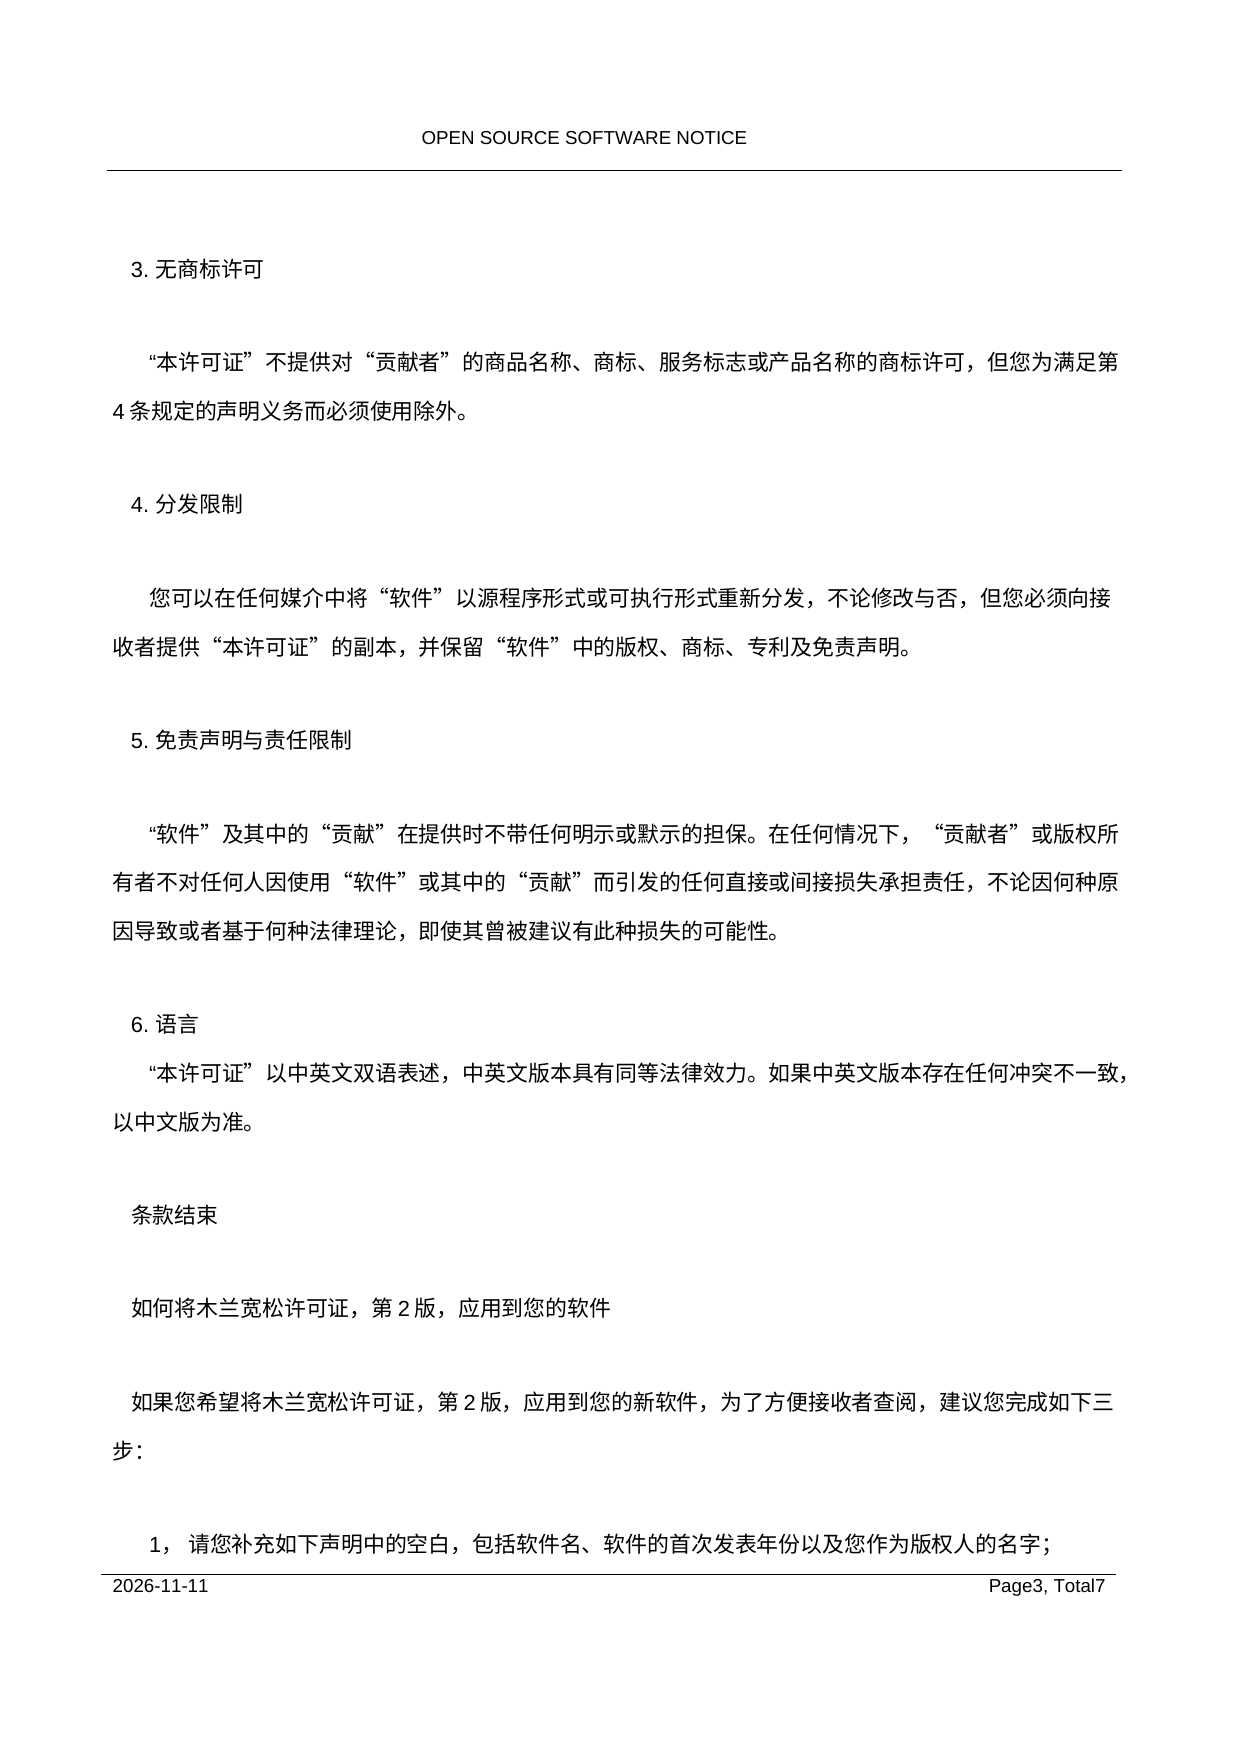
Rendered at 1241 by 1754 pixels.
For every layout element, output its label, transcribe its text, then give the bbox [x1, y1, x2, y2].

text “本许可证”以中英文双语表述，中英文版本具有同等法律效力。如果中英文版本存在任何冲突不一致，以中文版为准。 [112, 1055, 1128, 1137]
text 条款结束 [112, 1198, 1128, 1230]
text “本许可证”不提供对“贡献者”的商品名称、商标、服务标志或产品名称的商标许可，但您为满足第4条规定的声明义务而必须使用除外。 [112, 345, 1128, 426]
text 4. 分发限制 [112, 487, 1128, 519]
text 3. 无商标许可 [112, 251, 1128, 284]
text 您可以在任何媒介中将“软件”以源程序形式或可执行形式重新分发，不论修改与否，但您必须向接收者提供“本许可证”的副本，并保留“软件”中的版权、商标、专利及免责声明。 [112, 581, 1128, 662]
text 5. 免责声明与责任限制 [112, 723, 1128, 755]
text 1， 请您补充如下声明中的空白，包括软件名、软件的首次发表年份以及您作为版权人的名字； [112, 1527, 1128, 1559]
text 如果您希望将木兰宽松许可证，第2版，应用到您的新软件，为了方便接收者查阅，建议您完成如下三步： [112, 1384, 1128, 1466]
text 6. 语言 [112, 1007, 1128, 1039]
text “软件”及其中的“贡献”在提供时不带任何明示或默示的担保。在任何情况下，“贡献者”或版权所有者不对任何人因使用“软件”或其中的“贡献”而引发的任何直接或间接损失承担责任，不论因何种原因导致或者基于何种法律理论，即使其曾被建议有此种损失的可能性。 [112, 816, 1128, 946]
text 如何将木兰宽松许可证，第2版，应用到您的软件 [112, 1291, 1128, 1323]
